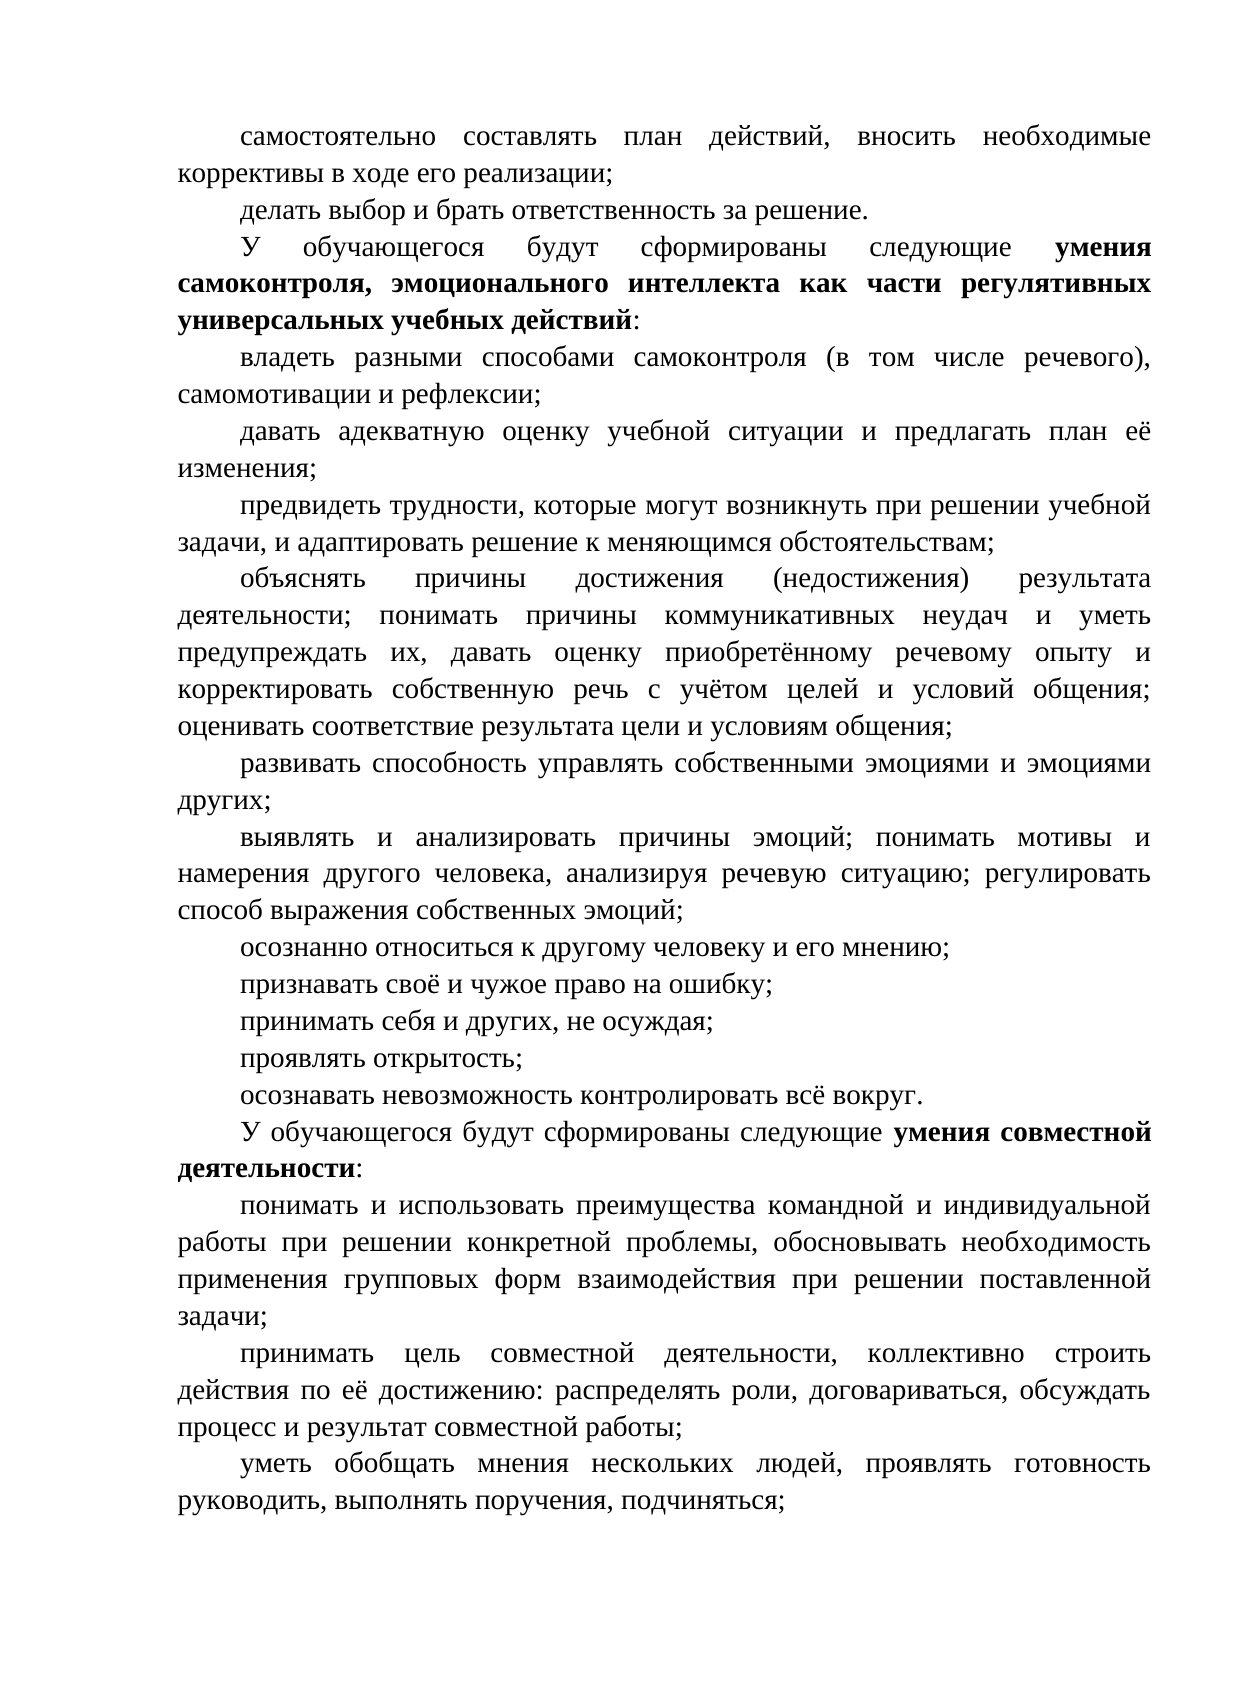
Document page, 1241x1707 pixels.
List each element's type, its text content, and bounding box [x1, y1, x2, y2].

text предвидеть трудности, которые могут возникнуть при решении учебной задачи, и адаптировать решение к меняющимся обстоятельствам; [177, 487, 1152, 557]
text У обучающегося будут сформированы следующие умения совместной деятельности: [177, 1114, 1152, 1184]
text принимать цель совместной деятельности, коллективно строить действия по её достижению: распределять роли, договариваться, обсуждать процесс и результат совместной работы; [177, 1335, 1152, 1442]
text выявлять и анализировать причины эмоций; понимать мотивы и намерения другого человека, анализируя речевую ситуацию; регулировать способ выражения собственных эмоций; [177, 819, 1152, 926]
text принимать себя и других, не осуждая; [177, 1003, 1152, 1037]
text самостоятельно составлять план действий, вносить необходимые коррективы в ходе его реализации; [177, 118, 1152, 188]
text признавать своё и чужое право на ошибку; [177, 966, 1152, 1000]
text давать адекватную оценку учебной ситуации и предлагать план её изменения; [177, 413, 1152, 483]
text объяснять причины достижения (недостижения) результата деятельности; понимать причины коммуникативных неудач и уметь предупреждать их, давать оценку приобретённому речевому опыту и корректировать собственную речь с учётом целей и условий общения; оценивать соответствие результата цели и условиям общения; [177, 561, 1152, 742]
text понимать и использовать преимущества командной и индивидуальной работы при решении конкретной проблемы, обосновывать необходимость применения групповых форм взаимодействия при решении поставленной задачи; [177, 1187, 1152, 1332]
text У обучающегося будут сформированы следующие умения самоконтроля, эмоционального интеллекта как части регулятивных универсальных учебных действий: [177, 229, 1152, 336]
text уметь обобщать мнения нескольких людей, проявлять готовность руководить, выполнять поручения, подчиняться; [177, 1446, 1152, 1516]
text владеть разными способами самоконтроля (в том числе речевого), самомотивации и рефлексии; [177, 339, 1152, 410]
text осознанно относиться к другому человеку и его мнению; [177, 929, 1152, 963]
text делать выбор и брать ответственность за решение. [177, 192, 1152, 225]
text проявлять открытость; [177, 1040, 1152, 1073]
text осознавать невозможность контролировать всё вокруг. [177, 1077, 1152, 1110]
text развивать способность управлять собственными эмоциями и эмоциями других; [177, 745, 1152, 815]
